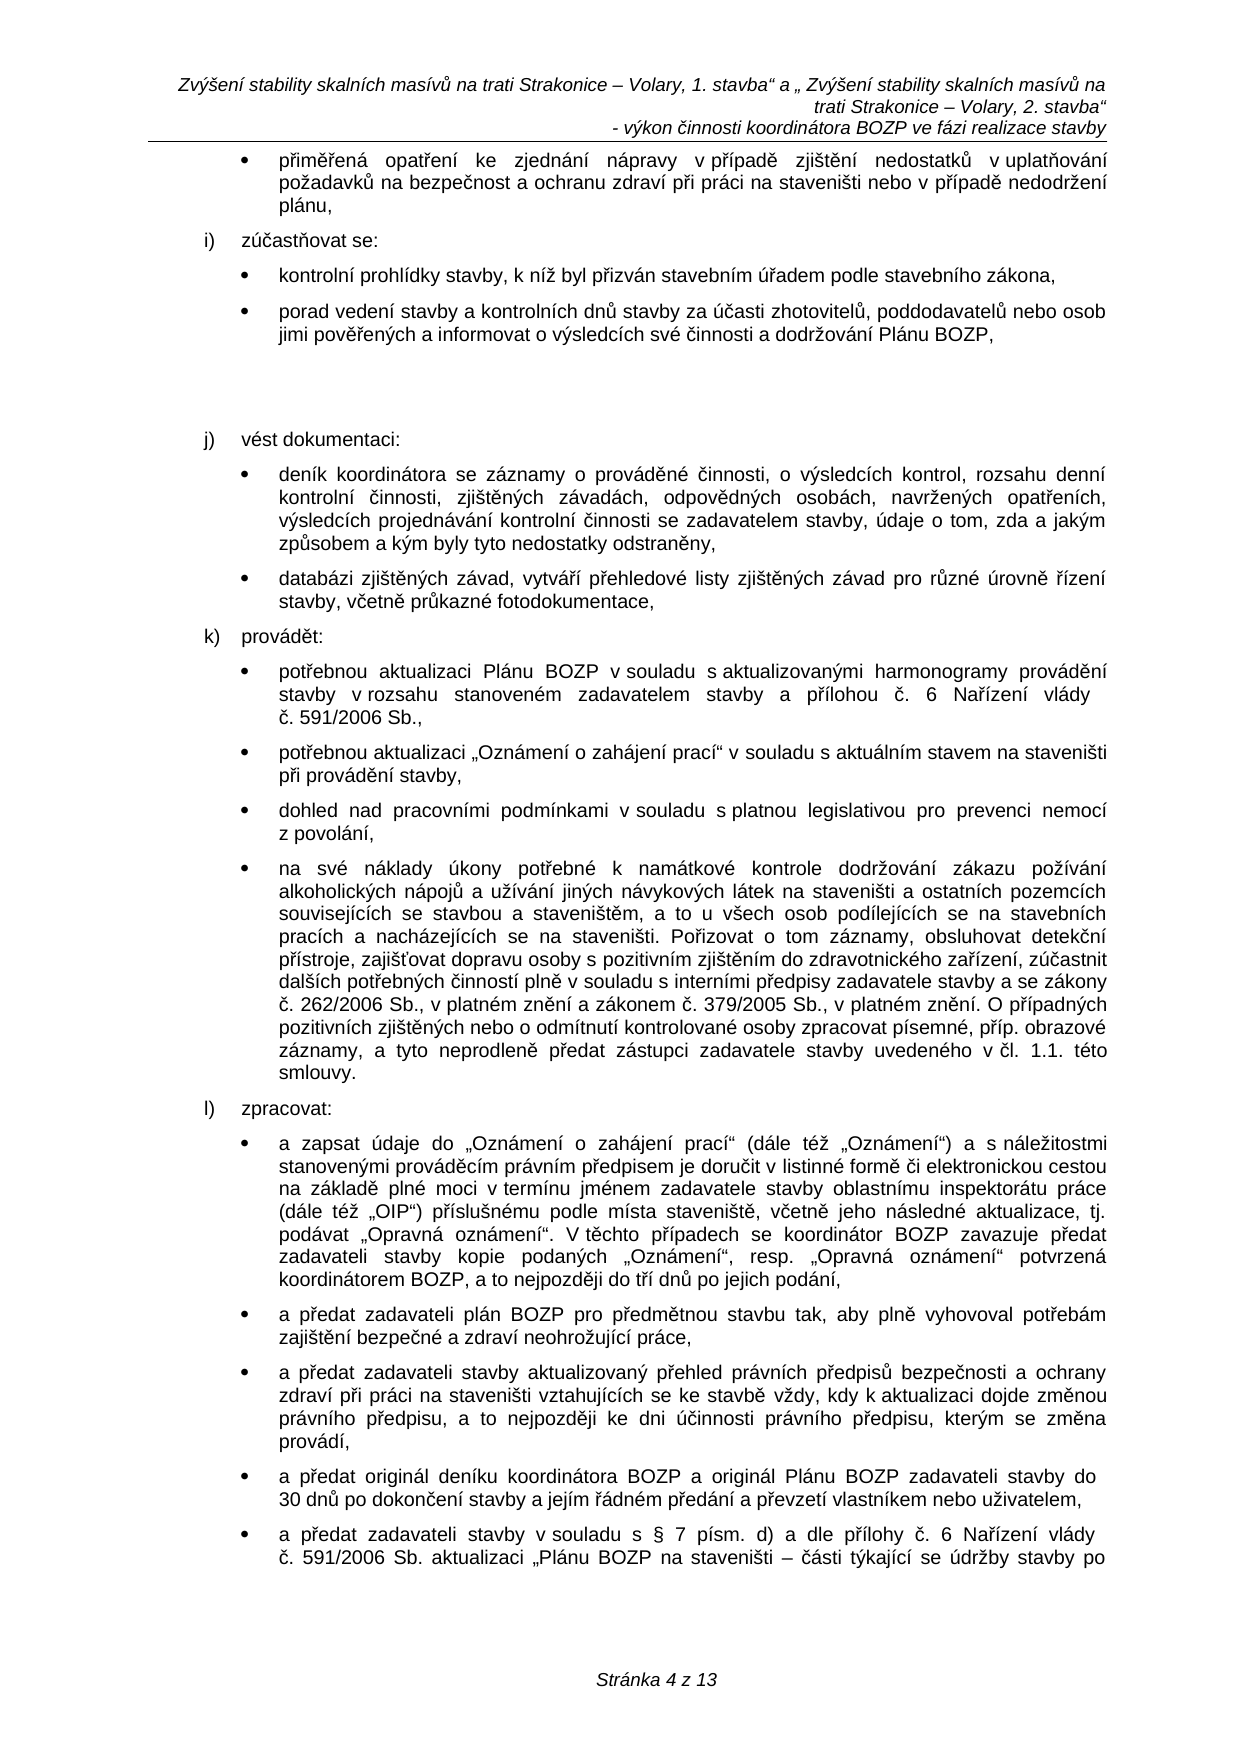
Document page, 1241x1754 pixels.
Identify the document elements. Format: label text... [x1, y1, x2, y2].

list deník koordinátora se záznamy o prováděné činnosti, o výsledcích kontrol, rozsahu denní kontrolní činnosti, zjištěných závadách, odpovědných osobách, navržených opatřeních, výsledcích projednávání kontrolní činnosti se zadavatelem stavby, údaje o tom, zda a jakým způsobem a kým byly tyto nedostatky odstraněny, [241, 463, 1107, 554]
list zpracovat: [204, 1096, 1107, 1119]
list a předat zadavateli stavby aktualizovaný přehled právních předpisů bezpečnosti a ochrany zdraví při práci na staveništi vztahujících se ke stavbě vždy, kdy k aktualizaci dojde změnou právního předpisu, a to nejpozději ke dni účinnosti právního předpisu, kterým se změna provádí, [241, 1361, 1107, 1452]
list přiměřená opatření ke zjednání nápravy v případě zjištění nedostatků v uplatňování požadavků na bezpečnost a ochranu zdraví při práci na staveništi nebo v případě nedodržení plánu, [241, 148, 1107, 217]
list vést dokumentaci: [204, 428, 1107, 451]
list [241, 1523, 1107, 1568]
list dohled nad pracovními podmínkami v souladu s platnou legislativou pro prevenci nemocí z povolání, [241, 799, 1107, 844]
list potřebnou aktualizaci „Oznámení o zahájení prací“ v souladu s aktuálním stavem na staveništi při provádění stavby, [241, 741, 1107, 786]
list provádět: [204, 625, 1107, 647]
list potřebnou aktualizaci Plánu BOZP v souladu s aktualizovanými harmonogramy provádění stavby v rozsahu stanoveném zadavatelem stavby a přílohou č. 6 Nařízení vlády č. 591/2006 Sb., [241, 660, 1107, 728]
list a předat originál deníku koordinátora BOZP a originál Plánu BOZP zadavateli stavby do 30 dnů po dokončení stavby a jejím řádném předání a převzetí vlastníkem nebo uživatelem, [241, 1465, 1107, 1510]
list porad vedení stavby a kontrolních dnů stavby za účasti zhotovitelů, poddodavatelů nebo osob jimi pověřených a informovat o výsledcích své činnosti a dodržování Plánu BOZP, [241, 300, 1107, 345]
list databázi zjištěných závad, vytváří přehledové listy zjištěných závad pro různé úrovně řízení stavby, včetně průkazné fotodokumentace, [241, 567, 1107, 612]
list zúčastňovat se: [204, 229, 1107, 252]
list kontrolní prohlídky stavby, k níž byl přizván stavebním úřadem podle stavebního zákona, [241, 264, 1107, 287]
list na své náklady úkony potřebné k namátkové kontrole dodržování zákazu požívání alkoholických nápojů a užívání jiných návykových látek na staveništi a ostatních pozemcích souvisejících se stavbou a staveništěm, a to u všech osob podílejících se na stavebních pracích a nacházejících se na staveništi. Pořizovat o tom záznamy, obsluhovat detekční přístroje, zajišťovat dopravu osoby s pozitivním zjištěním do zdravotnického zařízení, zúčastnit dalších potřebných činností plně v souladu s interními předpisy zadavatele stavby a se zákony č. 262/2006 Sb., v platném znění a zákonem č. 379/2005 Sb., v platném znění. O případných pozitivních zjištěných nebo o odmítnutí kontrolované osoby zpracovat písemné, příp. obrazové záznamy, a tyto neprodleně předat zástupci zadavatele stavby uvedeného v čl. 1.1. této smlouvy. [241, 857, 1107, 1084]
list a předat zadavateli plán BOZP pro předmětnou stavbu tak, aby plně vyhovoval potřebám zajištění bezpečné a zdraví neohrožující práce, [241, 1303, 1107, 1349]
list a zapsat údaje do „Oznámení o zahájení prací“ (dále též „Oznámení“) a s náležitostmi stanovenými prováděcím právním předpisem je doručit v listinné formě či elektronickou cestou na základě plné moci v termínu jménem zadavatele stavby oblastnímu inspektorátu práce (dále též „OIP“) příslušnému podle místa staveniště, včetně jeho následné aktualizace, tj. podávat „Opravná oznámení“. V těchto případech se koordinátor BOZP zavazuje předat zadavateli stavby kopie podaných „Oznámení“, resp. „Opravná oznámení“ potvrzená koordinátorem BOZP, a to nejpozději do tří dnů po jejich podání, [241, 1132, 1107, 1291]
